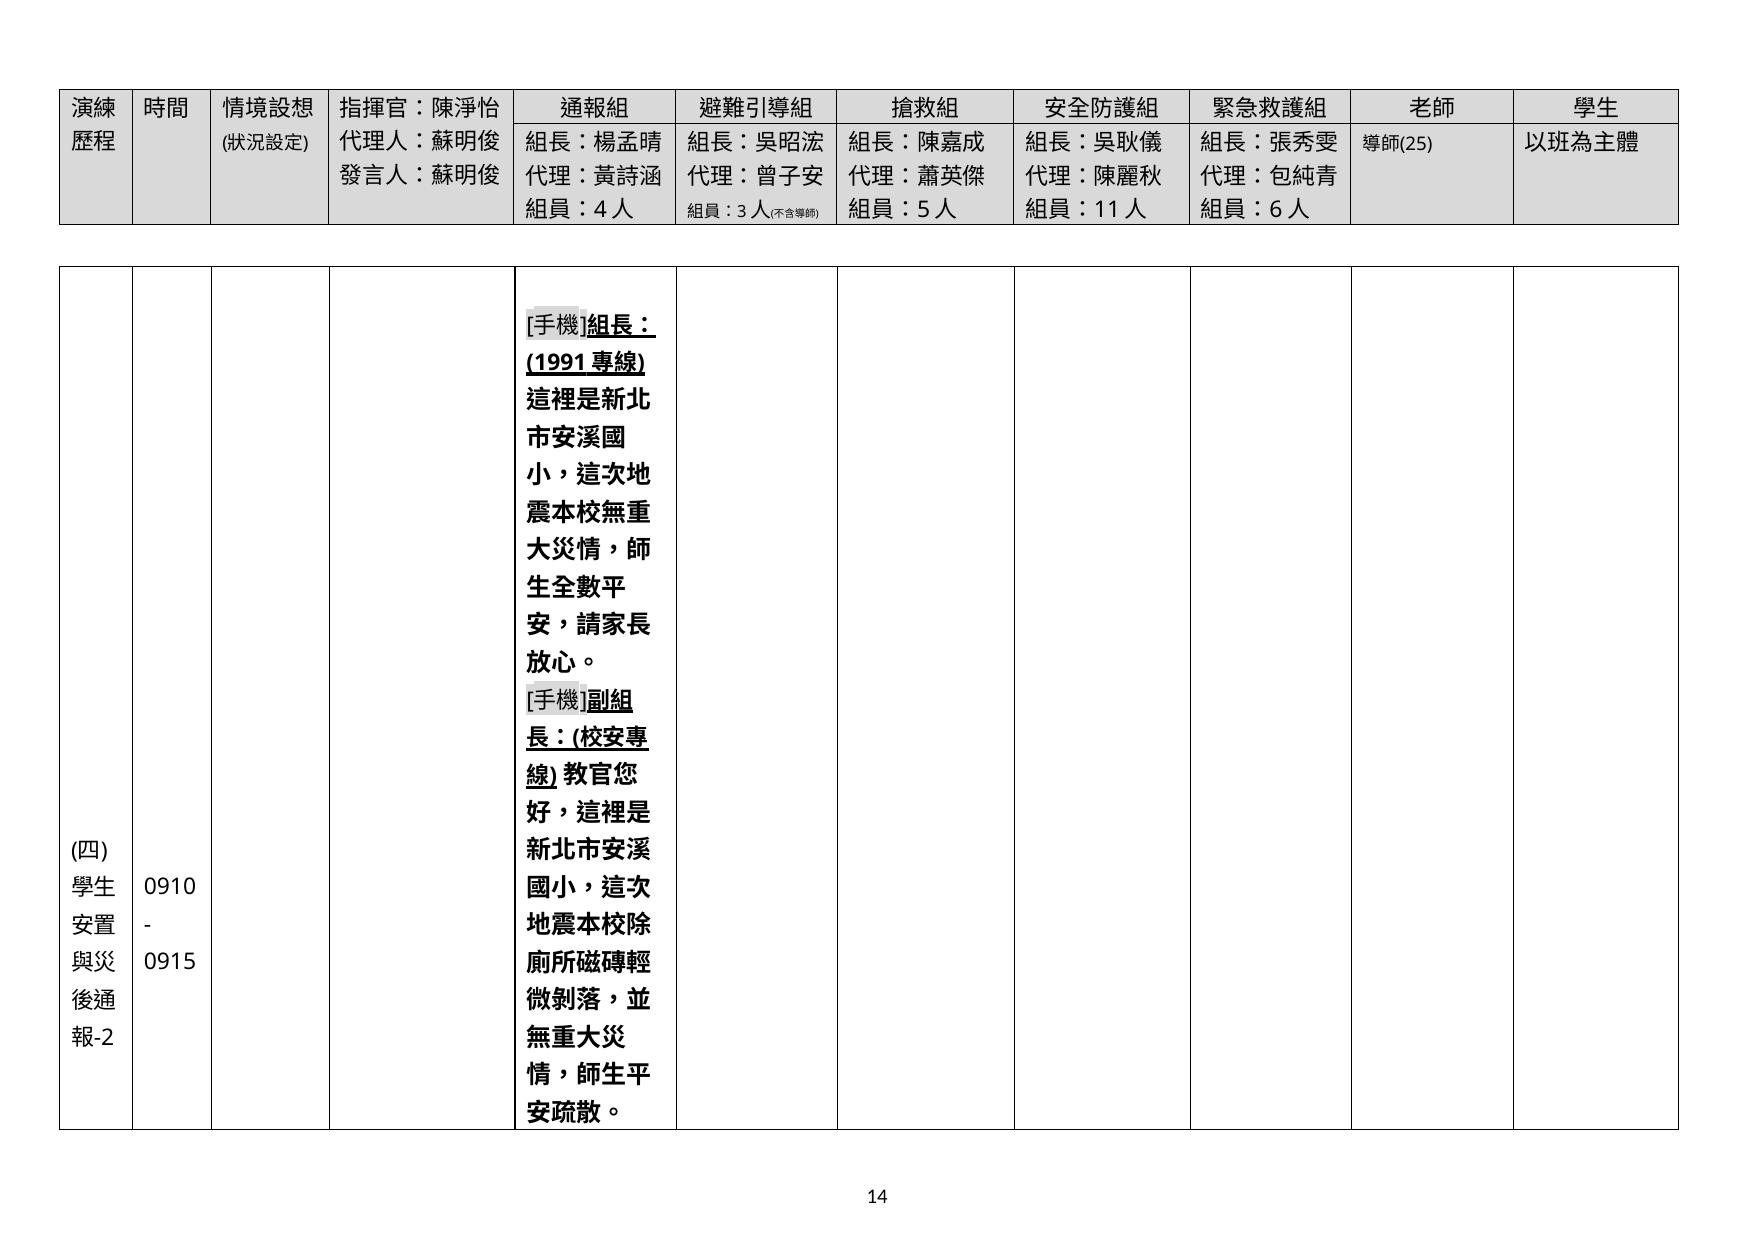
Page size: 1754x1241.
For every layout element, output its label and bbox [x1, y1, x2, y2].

table_cell [1191, 267, 1351, 1129]
table_cell [677, 267, 837, 1129]
table_cell [1352, 267, 1513, 1129]
table_cell [1015, 267, 1190, 1129]
table_cell [1514, 267, 1678, 1129]
table_cell [330, 267, 514, 1129]
table_cell [838, 267, 1014, 1129]
table_cell [516, 267, 676, 1129]
